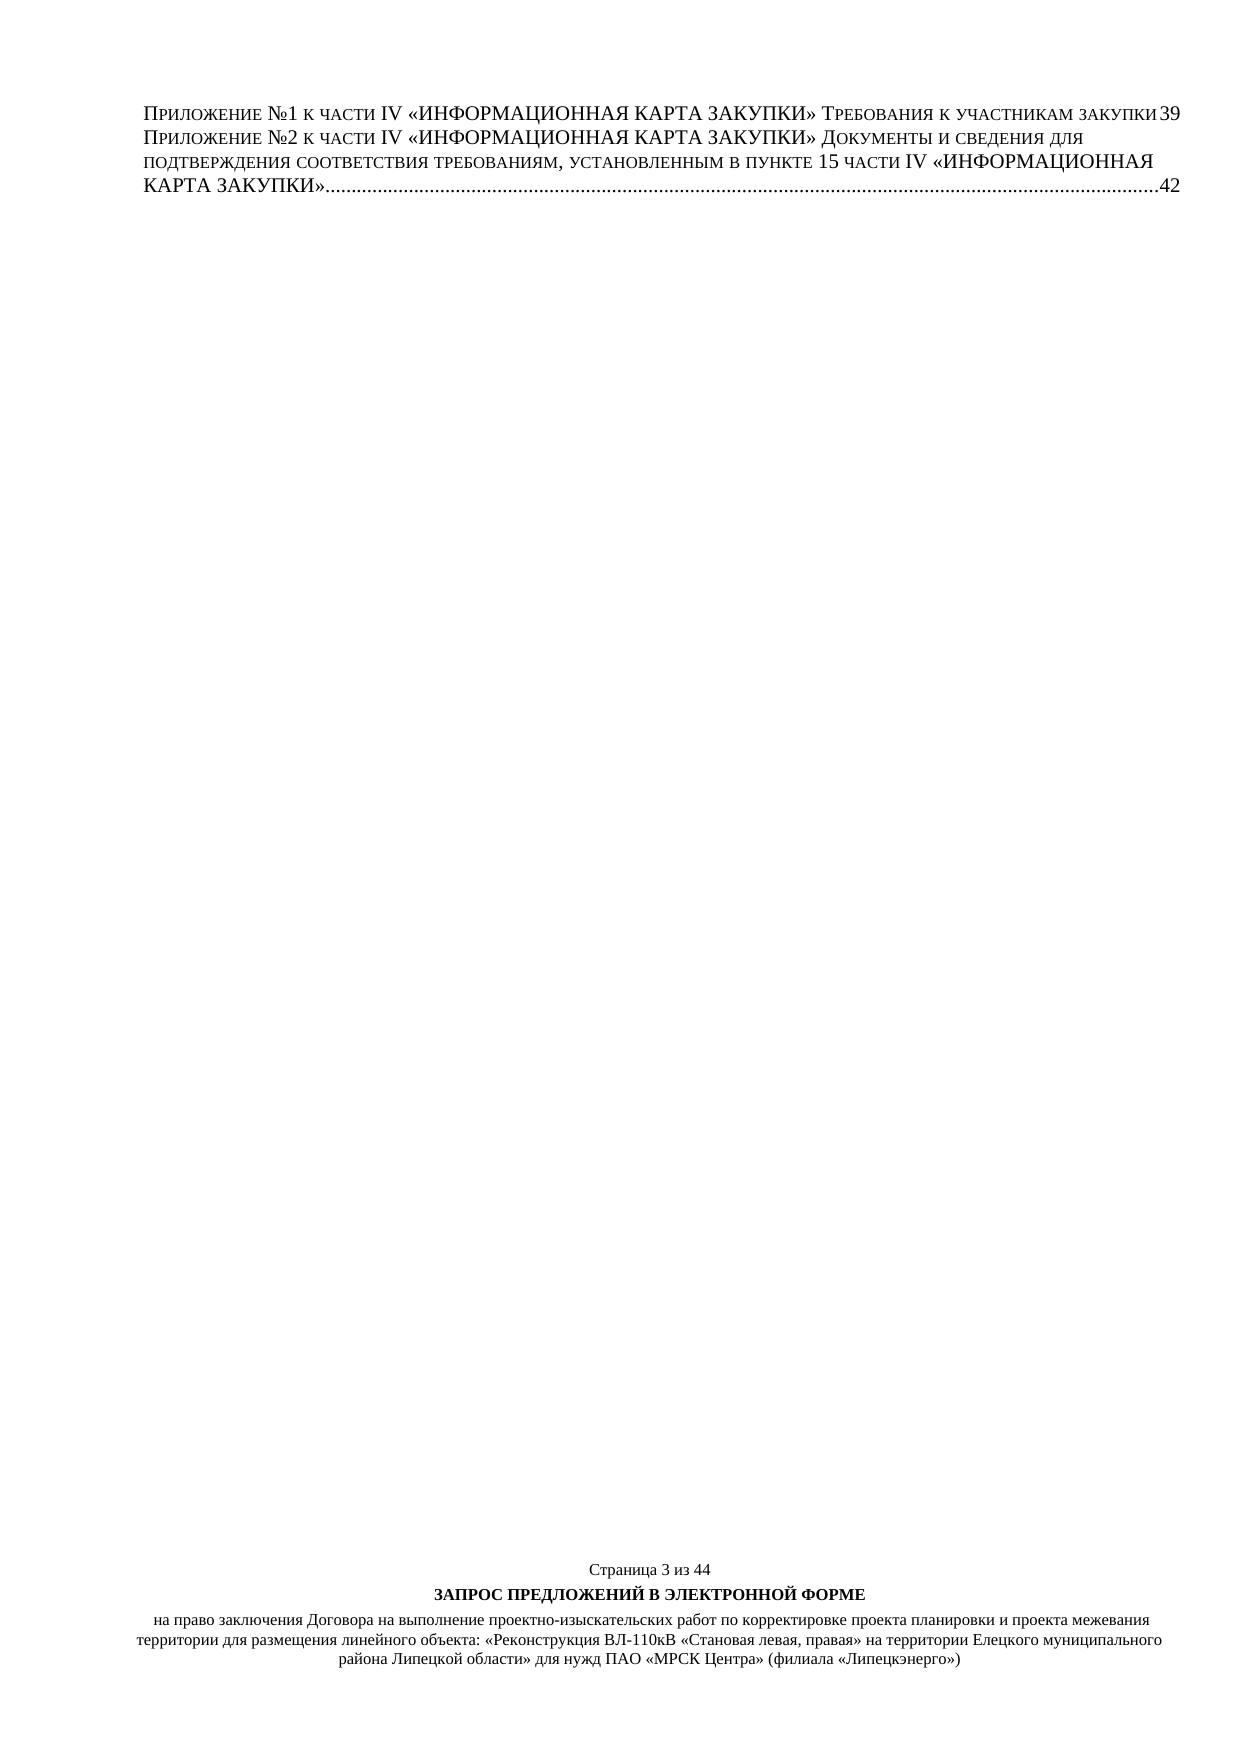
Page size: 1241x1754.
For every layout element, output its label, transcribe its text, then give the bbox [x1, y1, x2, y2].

text Приложение №1 к части IV «ИНФОРМАЦИОННАЯ КАРТА ЗАКУПКИ» Требования к участникам закупки 39 [143, 101, 1181, 125]
text Приложение №2 к части IV «ИНФОРМАЦИОННАЯ КАРТА ЗАКУПКИ» Документы и сведения для подтверждения соответствия требованиям, установленным в пункте 15 части IV «ИНФОРМАЦИОННАЯ КАРТА ЗАКУПКИ» 42 [143, 125, 1181, 197]
